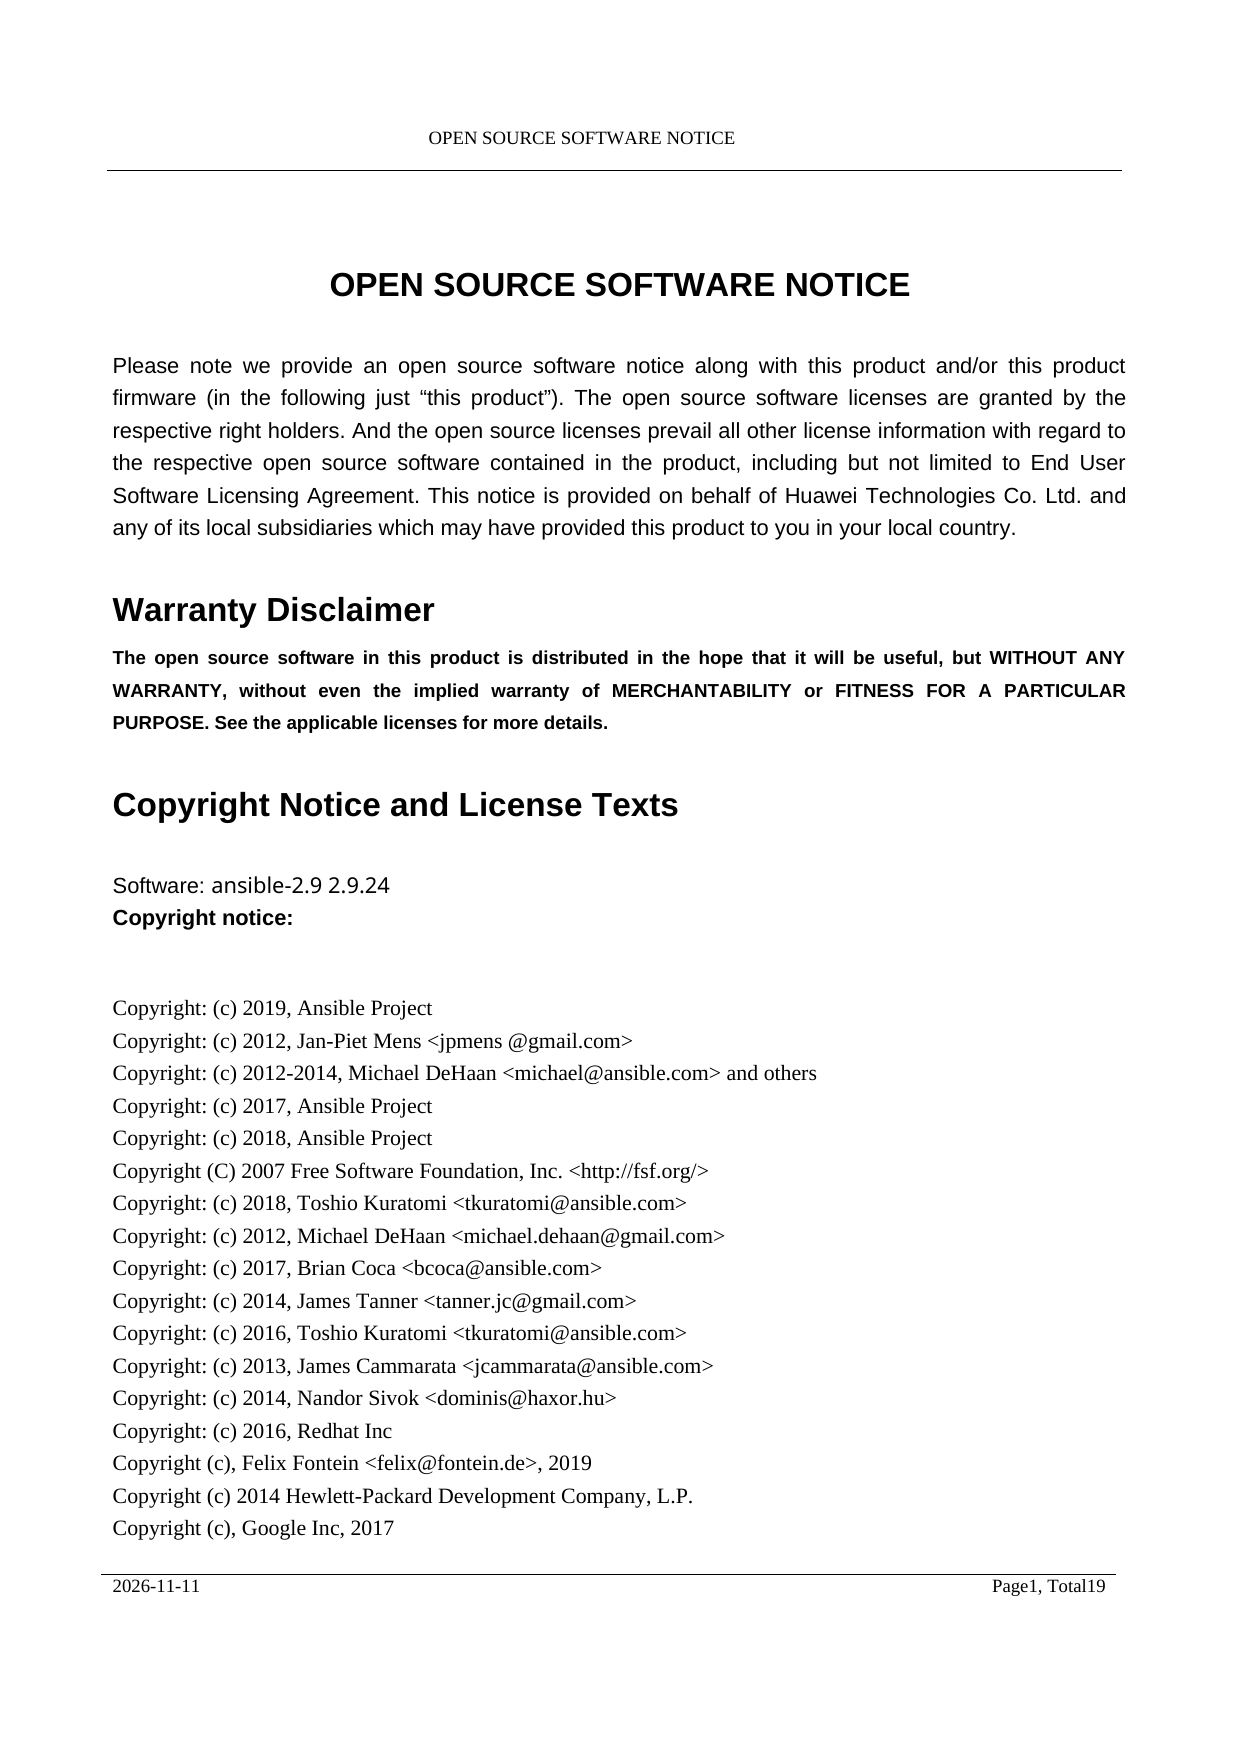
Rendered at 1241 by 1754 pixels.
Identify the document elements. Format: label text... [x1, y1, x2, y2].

text Software: ansible-2.9 2.9.24 [112, 869, 1128, 901]
text Copyright: (c) 2016, Redhat Inc [112, 1414, 1128, 1447]
text Copyright: (c) 2017, Ansible Project [112, 1089, 1128, 1122]
text Copyright (C) 2007 Free Software Foundation, Inc. <http://fsf.org/> [112, 1154, 1128, 1187]
text Copyright: (c) 2018, Toshio Kuratomi <tkuratomi@ansible.com> [112, 1187, 1128, 1219]
text Copyright (c) 2014 Hewlett-Packard Development Company, L.P. [112, 1479, 1128, 1512]
text Copyright: (c) 2016, Toshio Kuratomi <tkuratomi@ansible.com> [112, 1317, 1128, 1349]
text OPEN SOURCE SOFTWARE NOTICE [112, 251, 1128, 316]
text Copyright: (c) 2012, Jan-Piet Mens <jpmens @gmail.com> [112, 1024, 1128, 1057]
text Copyright: (c) 2014, Nandor Sivok <dominis@haxor.hu> [112, 1382, 1128, 1414]
text Copyright (c), Felix Fontein <felix@fontein.de>, 2019 [112, 1447, 1128, 1479]
text Copyright: (c) 2012, Michael DeHaan <michael.dehaan@gmail.com> [112, 1219, 1128, 1252]
text Please note we provide an open source software notice along with this product and/or this product firmware (in the following just “this product”). The open source software licenses are granted by the respective right holders. And the open source licenses prevail all other license information with regard to the respective open source software contained in the product, including but not limited to End User Software Licensing Agreement. This notice is provided on behalf of Huawei Technologies Co. Ltd. and any of its local subsidiaries which may have provided this product to you in your local country. [112, 349, 1128, 544]
text Warranty Disclaimer [112, 576, 1128, 641]
text Copyright: (c) 2014, James Tanner <tanner.jc@gmail.com> [112, 1284, 1128, 1317]
text Copyright: (c) 2012-2014, Michael DeHaan <michael@ansible.com> and others [112, 1057, 1128, 1089]
text Copyright: (c) 2013, James Cammarata <jcammarata@ansible.com> [112, 1349, 1128, 1382]
text Copyright (c), Google Inc, 2017 [112, 1512, 1128, 1544]
text The open source software in this product is distributed in the hope that it will be useful, but WITHOUT ANY WARRANTY, without even the implied warranty of MERCHANTABILITY or FITNESS FOR A PARTICULAR PURPOSE. See the applicable licenses for more details. [112, 641, 1128, 739]
text Copyright: (c) 2017, Brian Coca <bcoca@ansible.com> [112, 1252, 1128, 1284]
text Copyright notice: [112, 901, 1128, 934]
text Copyright: (c) 2019, Ansible Project [112, 992, 1128, 1024]
text Copyright Notice and License Texts [112, 771, 1128, 836]
text Copyright: (c) 2018, Ansible Project [112, 1122, 1128, 1154]
